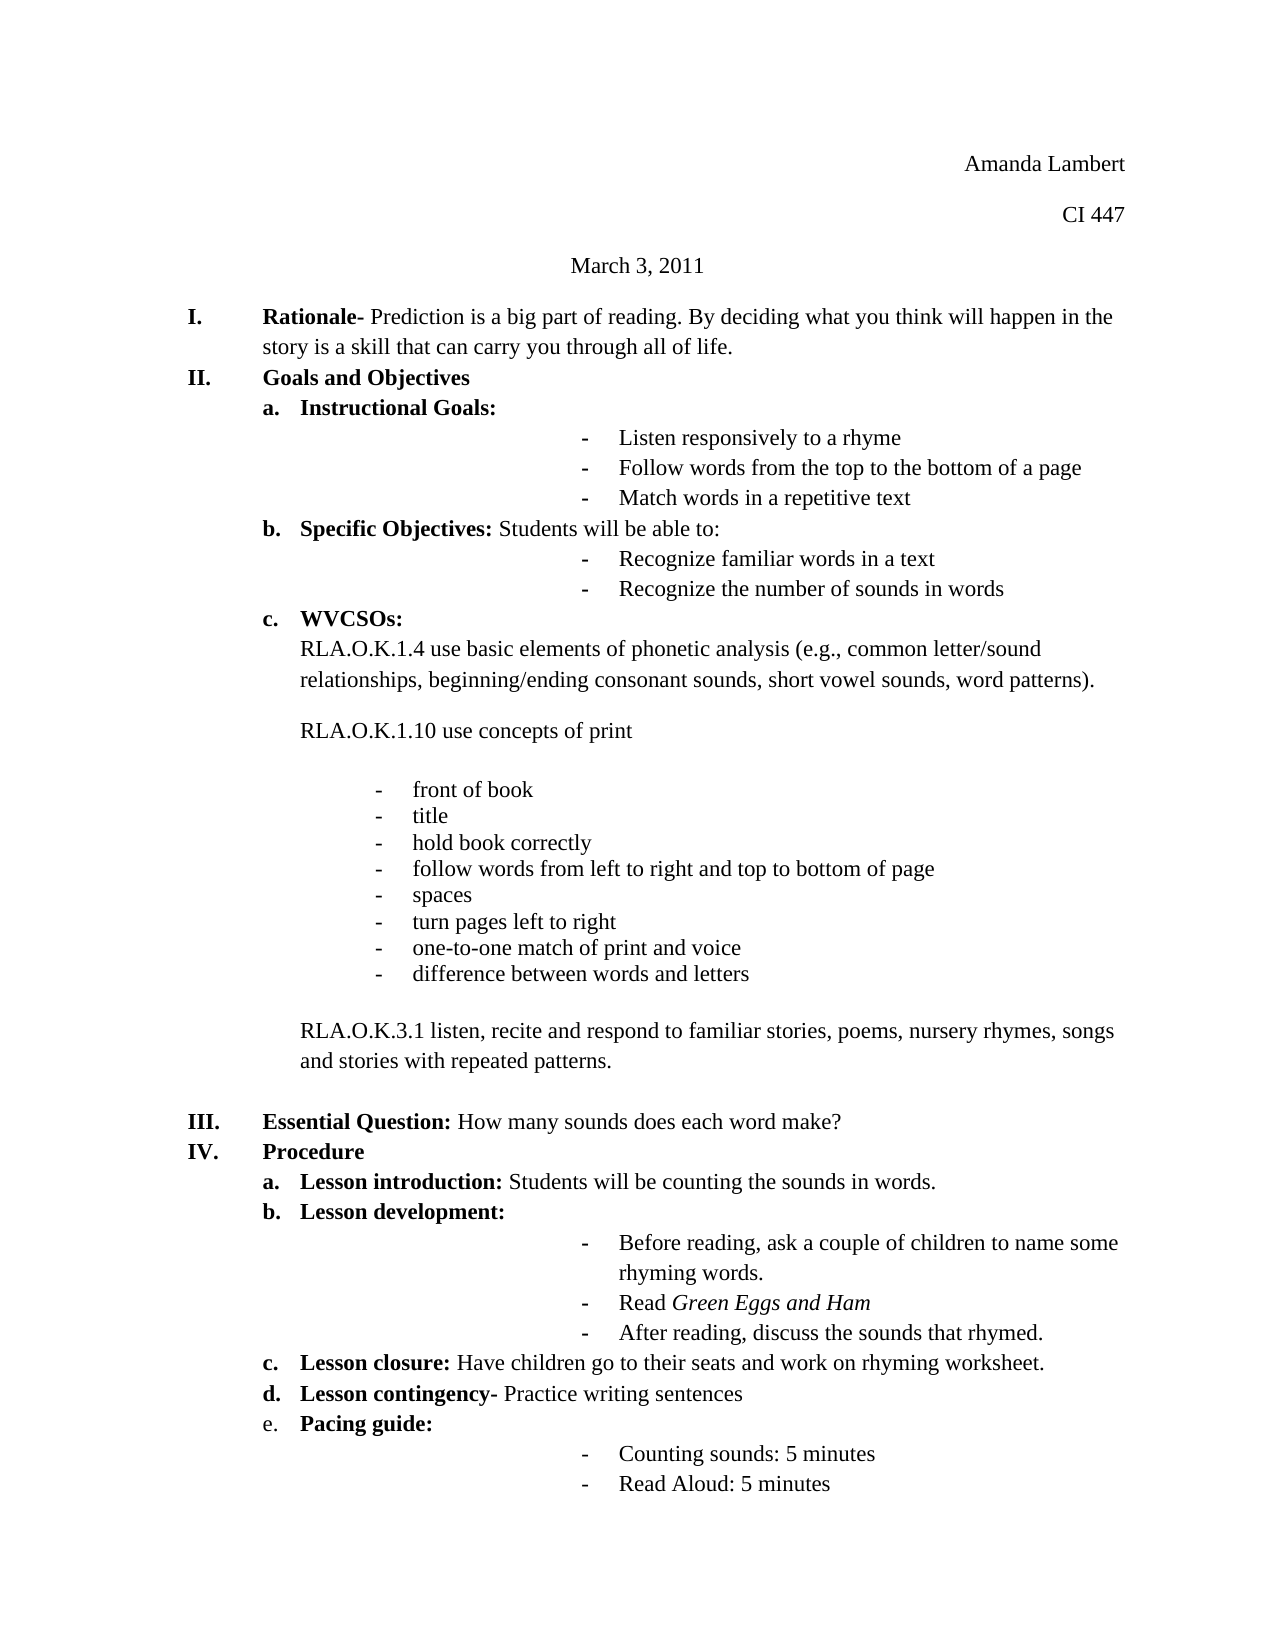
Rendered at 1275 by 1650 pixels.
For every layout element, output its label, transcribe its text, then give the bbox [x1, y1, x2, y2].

list turn pages left to right [375, 908, 1125, 934]
list title [375, 802, 1125, 829]
list Instructional Goals: [262, 394, 1125, 420]
list After reading, discuss the sounds that rhymed. [581, 1319, 1125, 1346]
list Lesson contingency- Practice writing sentences [262, 1379, 1125, 1406]
list Listen responsively to a rhyme [581, 424, 1125, 450]
list Specific Objectives: Students will be able to: [262, 514, 1125, 541]
text March 3, 2011 [150, 252, 1125, 278]
text CI 447 [150, 201, 1125, 227]
list Lesson introduction: Students will be counting the sounds in words. [262, 1168, 1125, 1194]
list Essential Question: How many sounds does each word make? [187, 1108, 1125, 1134]
text RLA.O.K.1.10 use concepts of print [150, 717, 1125, 743]
list one-to-one match of print and voice [375, 934, 1125, 961]
list spaces [375, 881, 1125, 908]
list Match words in a repetitive text [581, 484, 1125, 511]
list Pacing guide: [262, 1410, 1125, 1436]
list Recognize the number of sounds in words [581, 575, 1125, 601]
list RLA.O.K.3.1 listen, recite and respond to familiar stories, poems, nursery rhymes, songs and stories with repeated patterns. [300, 1017, 1125, 1074]
list Lesson closure: Have children go to their seats and work on rhyming worksheet. [262, 1349, 1125, 1376]
list hold book correctly [375, 829, 1125, 855]
list Lesson development: [262, 1198, 1125, 1225]
text Amanda Lambert [150, 150, 1125, 176]
list WVCSOs: [262, 605, 1125, 632]
list follow words from left to right and top to bottom of page [375, 855, 1125, 881]
list Rationale- Prediction is a big part of reading. By deciding what you think will happen in the story is a skill that can carry you through all of life. [187, 303, 1125, 360]
list Goals and Objectives [187, 363, 1125, 390]
list Before reading, ask a couple of children to name some rhyming words. [581, 1228, 1125, 1285]
list Read Aloud: 5 minutes [581, 1470, 1125, 1497]
list front of book [375, 776, 1125, 802]
list difference between words and letters [375, 961, 1125, 987]
list Recognize familiar words in a text [581, 545, 1125, 571]
list RLA.O.K.1.4 use basic elements of phonetic analysis (e.g., common letter/sound relationships, beginning/ending consonant sounds, short vowel sounds, word patterns). [300, 635, 1125, 692]
list Procedure [187, 1138, 1125, 1164]
list Counting sounds: 5 minutes [581, 1440, 1125, 1466]
list Read Green Eggs and Ham [581, 1289, 1125, 1315]
list Follow words from the top to the bottom of a page [581, 454, 1125, 481]
